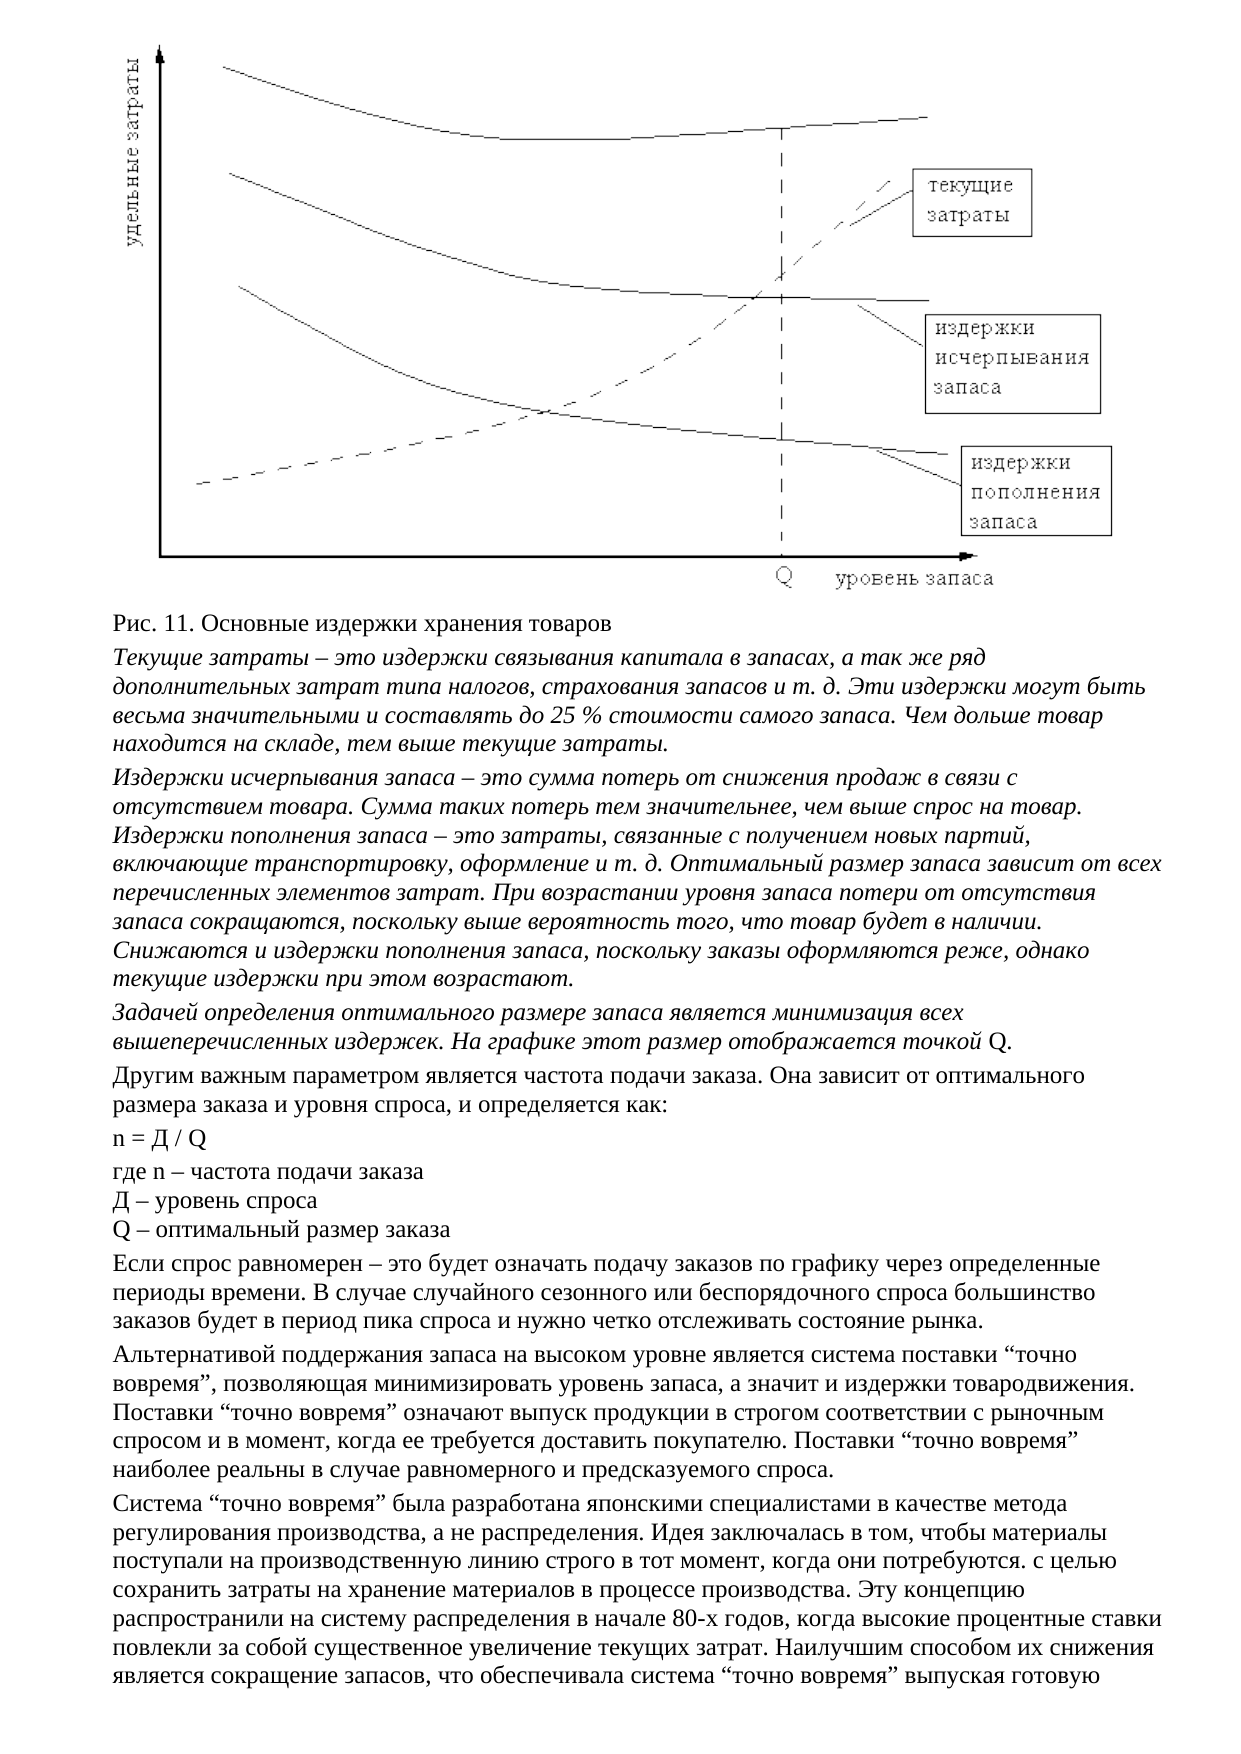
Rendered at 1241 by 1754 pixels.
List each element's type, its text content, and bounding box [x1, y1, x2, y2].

picture [112, 37, 1122, 604]
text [112, 1488, 1162, 1689]
text Издержки исчерпывания запаса – это сумма потерь от снижения продаж в связи с отсутствием товара. Сумма таких потерь тем значительнее, чем выше спрос на товар. Издержки пополнения запаса – это затраты, связанные с получением новых партий, включающие транспортировку, оформление и т. д. Оптимальный размер запаса зависит от всех перечисленных элементов затрат. При возрастании уровня запаса потери от отсутствия запаса сокращаются, поскольку выше вероятность того, что товар будет в наличии. Снижаются и издержки пополнения запаса, поскольку заказы оформляются реже, однако текущие издержки при этом возрастают. [112, 762, 1162, 992]
text Задачей определения оптимального размере запаса является минимизация всех вышеперечисленных издержек. На графике этот размер отображается точкой Q. [112, 997, 1162, 1055]
text где n – частота подачи заказа Д – уровень спроса Q – оптимальный размер заказа [112, 1156, 1162, 1243]
text Рис. 11. Основные издержки хранения товаров [112, 608, 1162, 637]
text Если спрос равномерен – это будет означать подачу заказов по графику через определенные периоды времени. В случае случайного сезонного или беспорядочного спроса большинство заказов будет в период пика спроса и нужно четко отслеживать состояние рынка. [112, 1248, 1162, 1334]
text Текущие затраты – это издержки связывания капитала в запасах, а так же ряд дополнительных затрат типа налогов, страхования запасов и т. д. Эти издержки могут быть весьма значительными и составлять до 25 % стоимости самого запаса. Чем дольше товар находится на складе, тем выше текущие затраты. [112, 642, 1162, 757]
text Альтернативой поддержания запаса на высоком уровне является система поставки “точно вовремя”, позволяющая минимизировать уровень запаса, а значит и издержки товародвижения. Поставки “точно вовремя” означают выпуск продукции в строгом соответствии с рыночным спросом и в момент, когда ее требуется доставить покупателю. Поставки “точно вовремя” наиболее реальны в случае равномерного и предсказуемого спроса. [112, 1339, 1162, 1483]
text n = Д / Q [112, 1123, 1162, 1151]
text Другим важным параметром является частота подачи заказа. Она зависит от оптимального размера заказа и уровня спроса, и определяется как: [112, 1060, 1162, 1117]
